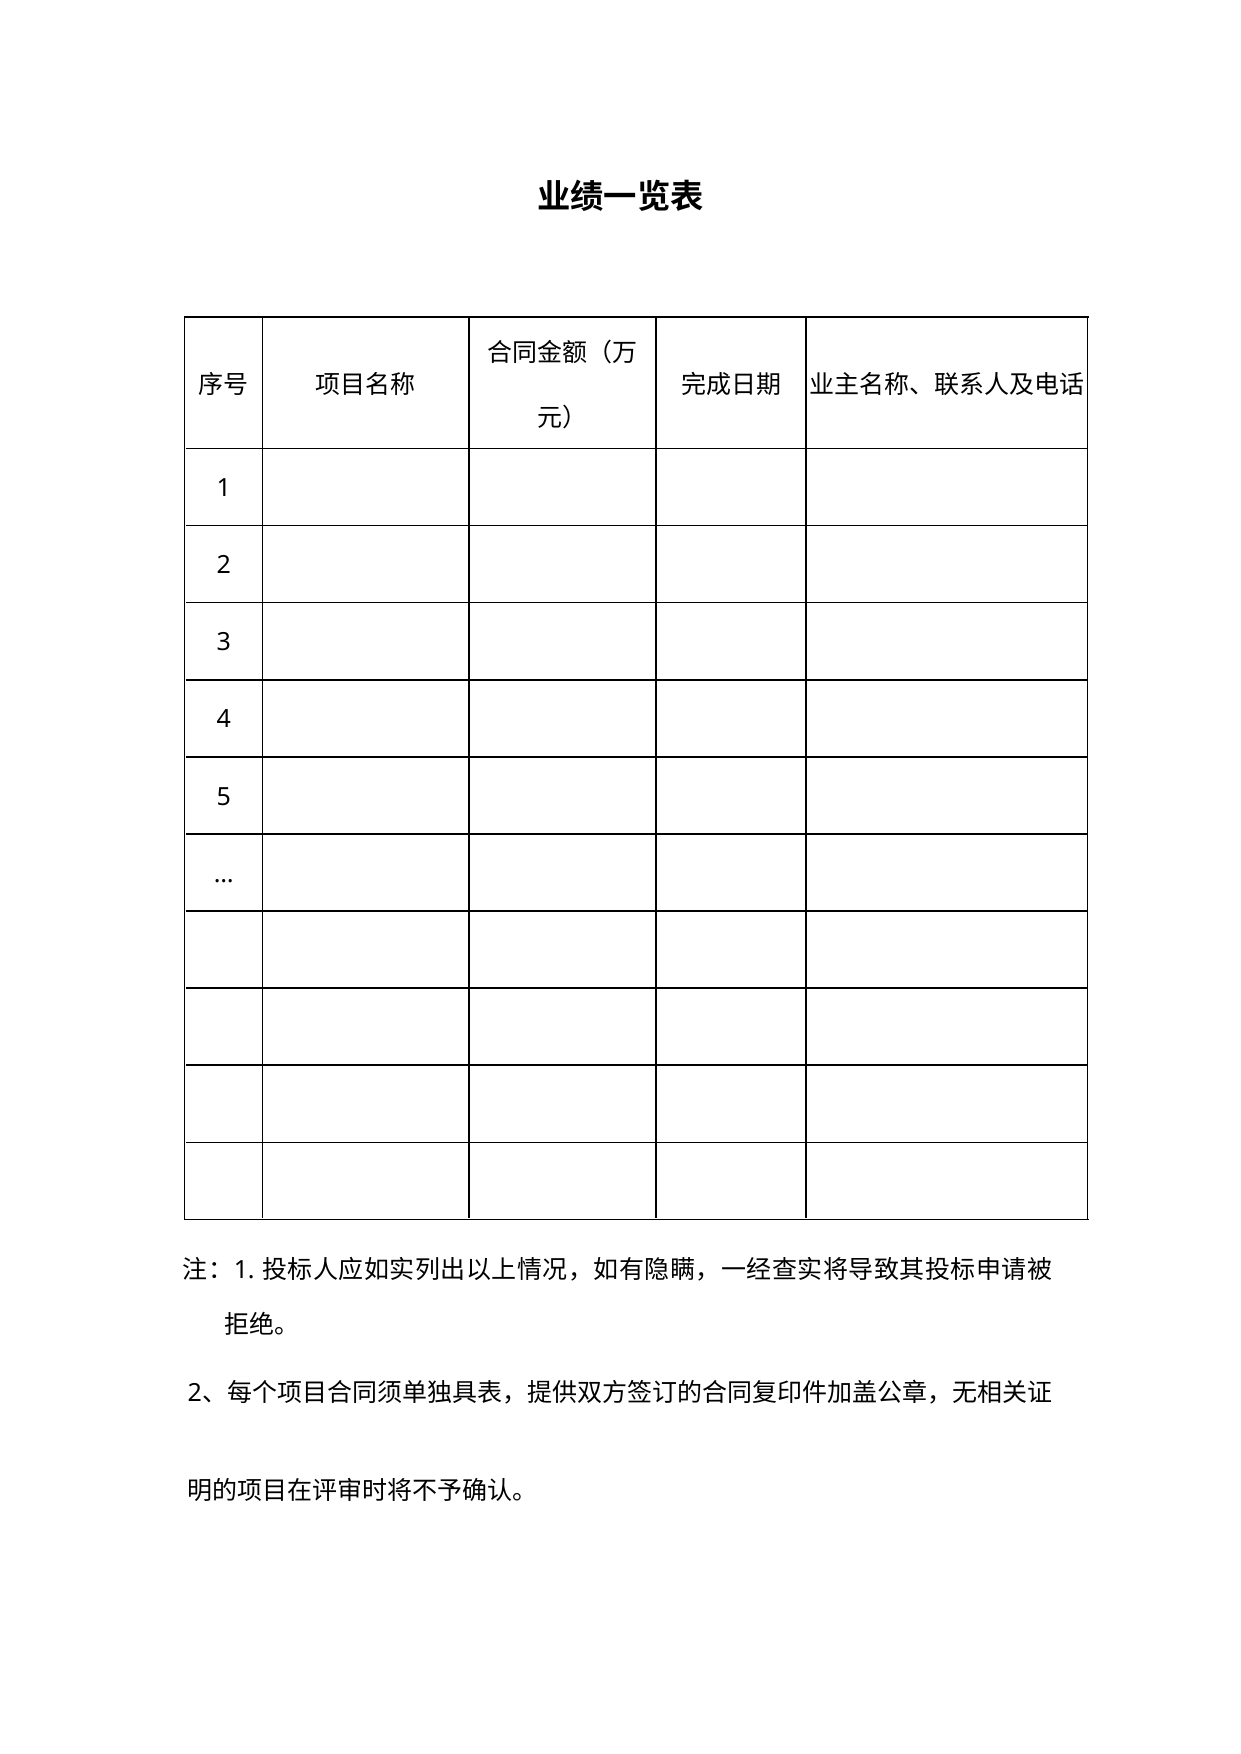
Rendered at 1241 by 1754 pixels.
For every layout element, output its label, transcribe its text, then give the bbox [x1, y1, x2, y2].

table_header 序号 [185, 318, 262, 448]
table_cell 5 [185, 757, 262, 833]
table_cell [185, 1065, 262, 1141]
table_cell [263, 758, 468, 833]
table_cell 4 [185, 680, 262, 756]
table_cell [470, 758, 655, 833]
table_cell [470, 1143, 655, 1218]
table_cell [807, 1143, 1087, 1218]
table_cell [263, 449, 468, 525]
table_cell [470, 1066, 655, 1141]
table_cell [807, 758, 1087, 833]
table_cell [657, 912, 805, 987]
table_cell [470, 989, 655, 1064]
table_cell [657, 449, 805, 525]
table_cell [263, 912, 468, 987]
table_cell [263, 681, 468, 756]
table_cell [470, 835, 655, 910]
table_cell [657, 681, 805, 756]
table_cell [657, 526, 805, 602]
table_cell [185, 1143, 262, 1218]
table_cell [263, 1143, 468, 1218]
table_cell [807, 449, 1087, 525]
table_cell [807, 681, 1087, 756]
table_cell [657, 835, 805, 910]
table_cell [470, 449, 655, 525]
text 2、每个项目合同须单独具表，提供双方签订的合同复印件加盖公章，无相关证明的项目在评审时将不予确认。 [187, 1358, 1053, 1521]
table_cell [263, 989, 468, 1064]
table_cell [263, 526, 468, 602]
table_cell [470, 603, 655, 679]
table_cell 2 [185, 526, 262, 602]
table_cell [657, 1066, 805, 1141]
table_header 完成日期 [657, 318, 805, 448]
table_cell [657, 758, 805, 833]
table_cell [263, 835, 468, 910]
table_cell [807, 1066, 1087, 1141]
table_cell [807, 912, 1087, 987]
table_cell [807, 989, 1087, 1064]
table_cell [807, 835, 1087, 910]
table_cell [470, 526, 655, 602]
table_cell [185, 911, 262, 987]
text 注：1. 投标人应如实列出以上情况，如有隐瞒，一经查实将导致其投标申请被拒绝。 [182, 1250, 1053, 1340]
subtitle 业绩一览表 [187, 162, 1053, 227]
table_cell 1 [185, 449, 262, 525]
table_cell [807, 526, 1087, 602]
table_cell [657, 603, 805, 679]
table_header 合同金额（万元） [470, 318, 655, 448]
table_cell … [185, 834, 262, 910]
table_cell [470, 681, 655, 756]
table_cell [263, 603, 468, 679]
table_header 业主名称、联系人及电话 [807, 318, 1087, 448]
table_cell [657, 1143, 805, 1218]
table_cell [657, 989, 805, 1064]
table_cell [807, 603, 1087, 679]
table_header 项目名称 [263, 318, 468, 448]
table_cell [470, 912, 655, 987]
table_cell [185, 988, 262, 1064]
table_cell 3 [185, 603, 262, 679]
table_cell [263, 1066, 468, 1141]
